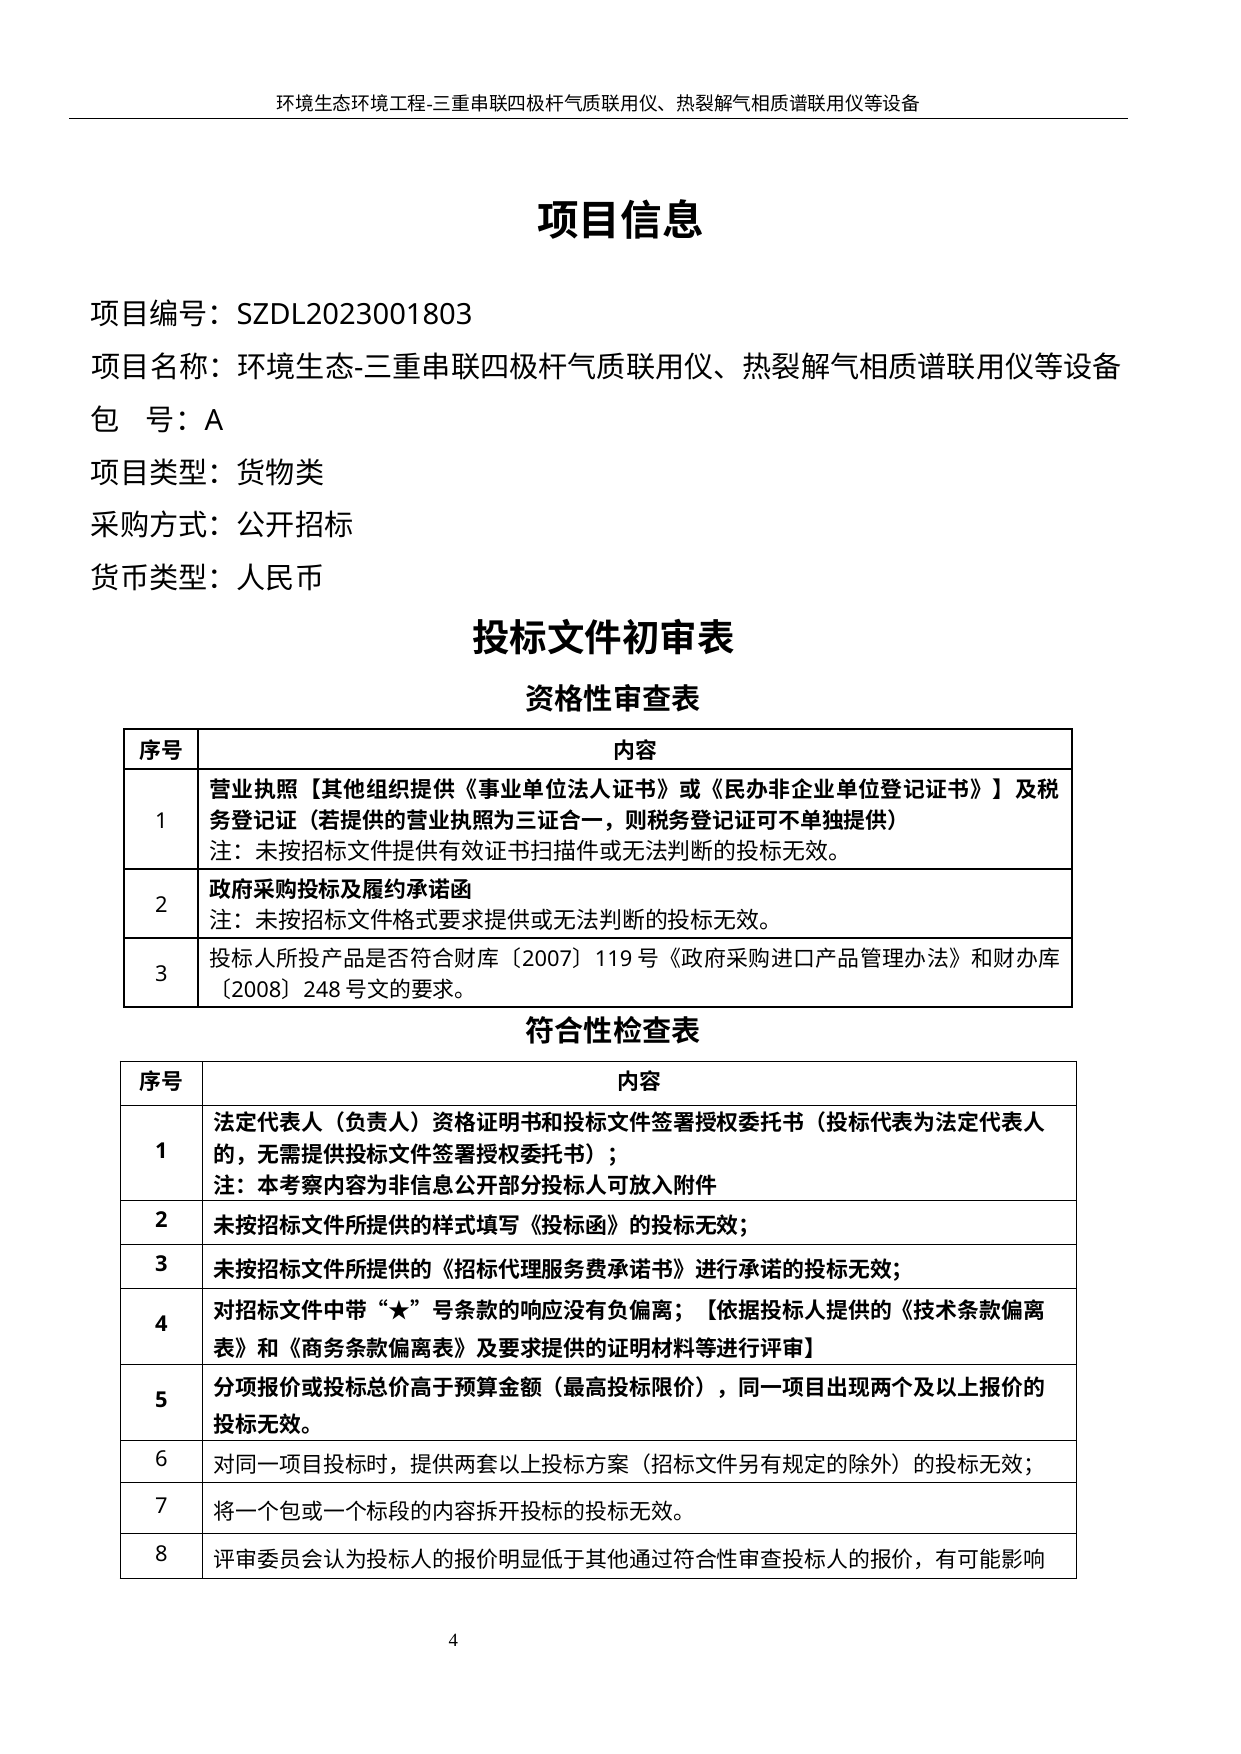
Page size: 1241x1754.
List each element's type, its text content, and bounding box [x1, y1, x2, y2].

table_header 内容 [199, 730, 1071, 768]
table_cell 1 [121, 1106, 202, 1199]
text 项目信息 [69, 187, 1128, 248]
table_header 序号 [121, 1062, 202, 1105]
text 资格性审查表 [69, 675, 1128, 718]
table_cell 对招标文件中带“★”号条款的响应没有负偏离；【依据投标人提供的《技术条款偏离表》和《商务条款偏离表》及要求提供的证明材料等进行评审】 [203, 1289, 1076, 1364]
table_cell 将一个包或一个标段的内容拆开投标的投标无效。 [203, 1483, 1076, 1533]
table_cell 8 [121, 1534, 202, 1577]
table_cell 3 [125, 939, 197, 1006]
table_cell 5 [121, 1365, 202, 1440]
table_cell 2 [125, 870, 197, 937]
text 项目名称：环境生态-三重串联四极杆气质联用仪、热裂解气相质谱联用仪等设备 [91, 343, 1128, 386]
table_cell 2 [121, 1201, 202, 1244]
subtitle 投标文件初审表 [69, 608, 1128, 662]
table_header 内容 [203, 1062, 1076, 1105]
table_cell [203, 1534, 1076, 1577]
table_cell 7 [121, 1483, 202, 1533]
table_cell 法定代表人（负责人）资格证明书和投标文件签署授权委托书（投标代表为法定代表人的，无需提供投标文件签署授权委托书）； 注：本考察内容为非信息公开部分投标人可放入附件 [203, 1106, 1076, 1199]
table_cell 3 [121, 1245, 202, 1288]
table_header 序号 [125, 730, 197, 768]
table_cell 分项报价或投标总价高于预算金额（最高投标限价），同一项目出现两个及以上报价的投标无效。 [203, 1365, 1076, 1440]
text 项目类型：货物类 [69, 449, 1128, 491]
table_cell 政府采购投标及履约承诺函 注：未按招标文件格式要求提供或无法判断的投标无效。 [199, 870, 1071, 937]
text 货币类型：人民币 [69, 555, 1128, 597]
table_cell 投标人所投产品是否符合财库〔2007〕119号《政府采购进口产品管理办法》和财办库〔2008〕248号文的要求。 [199, 939, 1071, 1006]
table_cell 对同一项目投标时，提供两套以上投标方案（招标文件另有规定的除外）的投标无效； [203, 1441, 1076, 1482]
text 采购方式：公开招标 [69, 502, 1128, 544]
table_cell 营业执照【其他组织提供《事业单位法人证书》或《民办非企业单位登记证书》】及税务登记证（若提供的营业执照为三证合一，则税务登记证可不单独提供） 注：未按招标文件提供有效证书扫描件或无法判断的投标无效。 [199, 770, 1071, 868]
text 包 号：A [69, 396, 1128, 439]
table_cell 未按招标文件所提供的《招标代理服务费承诺书》进行承诺的投标无效； [203, 1245, 1076, 1288]
table_cell 未按招标文件所提供的样式填写《投标函》的投标无效； [203, 1201, 1076, 1244]
text 项目编号：SZDL2023001803 [69, 290, 1128, 333]
text 符合性检查表 [69, 1008, 1128, 1050]
table_cell 4 [121, 1289, 202, 1364]
table_cell 6 [121, 1441, 202, 1482]
table_cell 1 [125, 770, 197, 868]
